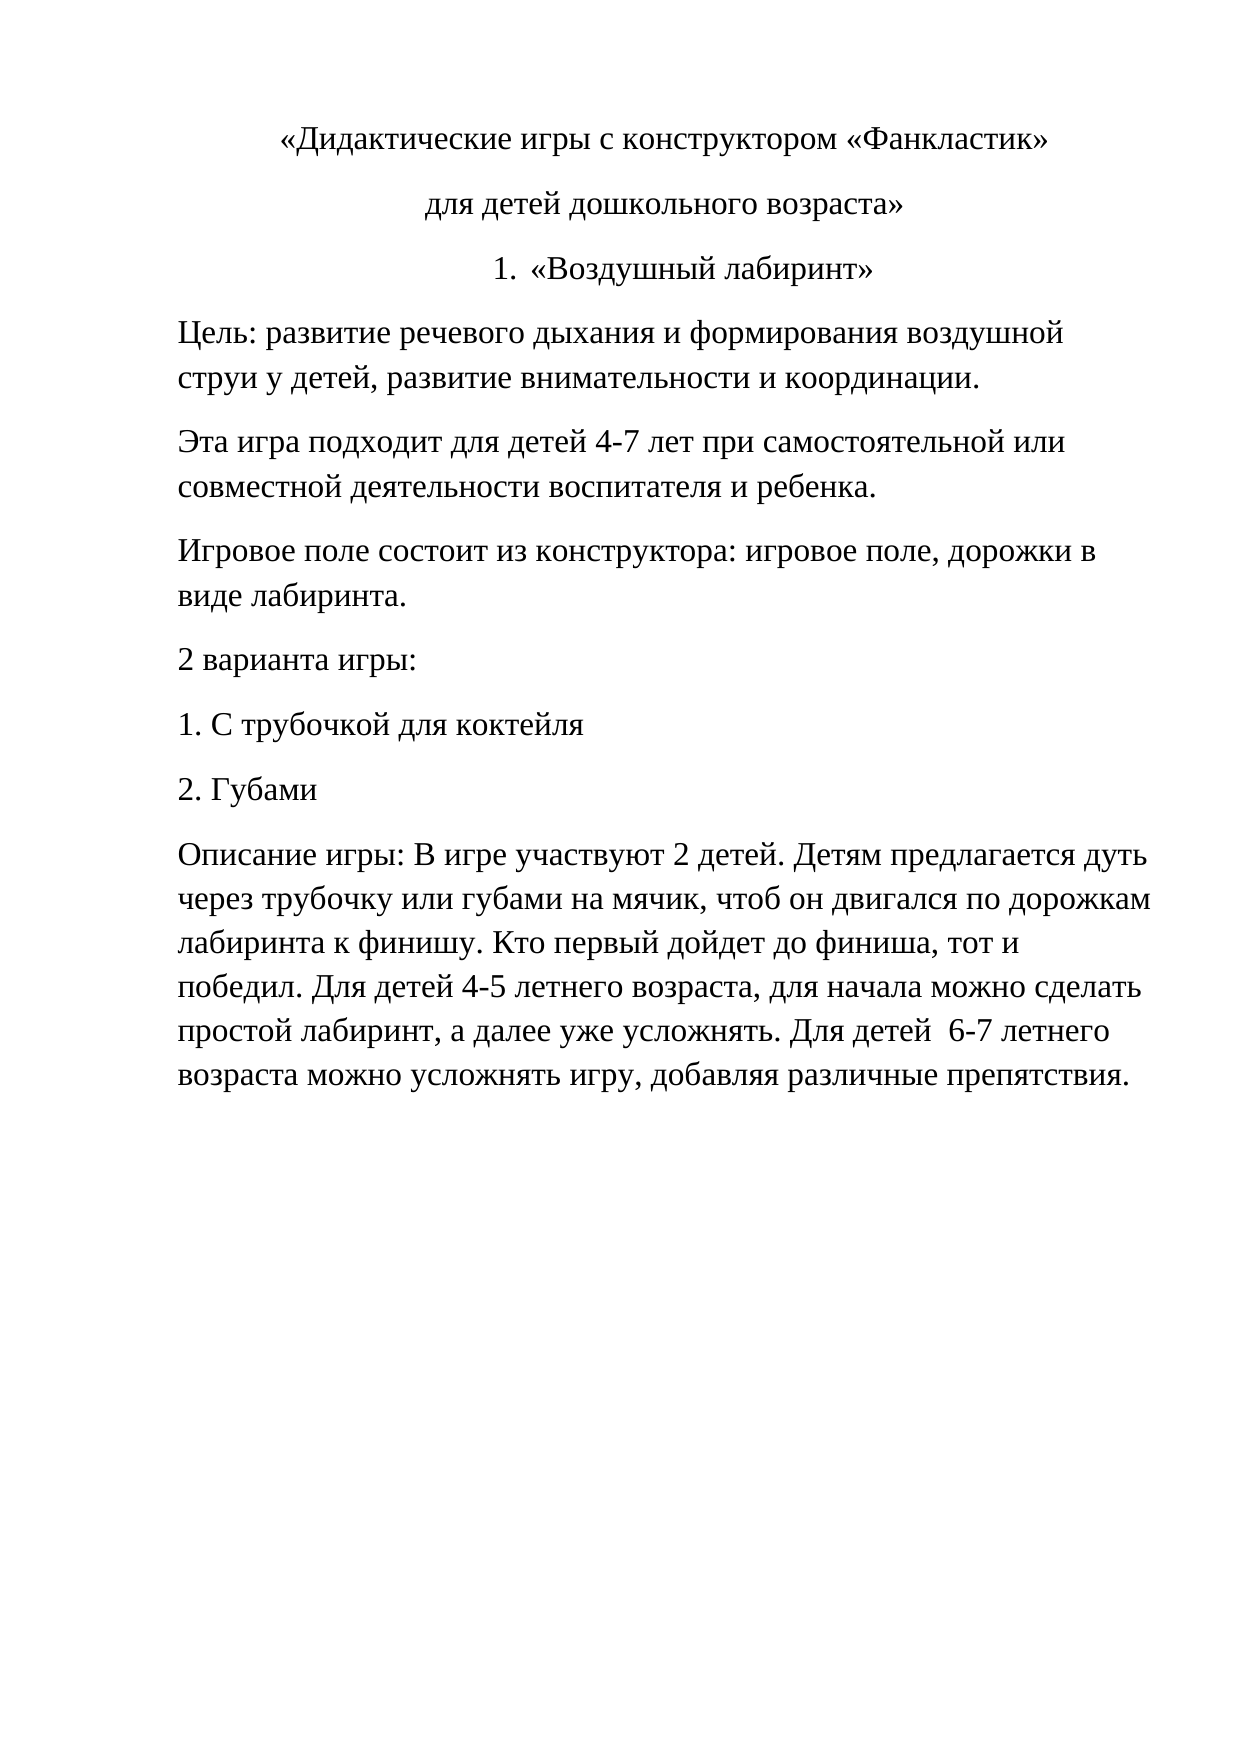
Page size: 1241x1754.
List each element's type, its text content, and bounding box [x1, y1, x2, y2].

text Игровое поле состоит из конструктора: игровое поле, дорожки в виде лабиринта. [177, 531, 1152, 613]
text 2. Губами [177, 769, 1152, 808]
text Эта игра подходит для детей 4-7 лет при самостоятельной или совместной деятельности воспитателя и ребенка. [177, 422, 1152, 504]
text для детей дошкольного возраста» [177, 183, 1152, 221]
list «Воздушный лабиринт» [215, 248, 1152, 286]
text 2 варианта игры: [177, 640, 1152, 678]
text Цель: развитие речевого дыхания и формирования воздушной струи у детей, развитие внимательности и координации. [177, 313, 1152, 395]
text «Дидактические игры с конструктором «Фанкластик» [177, 118, 1152, 156]
text 1. С трубочкой для коктейля [177, 704, 1152, 743]
text Описание игры: В игре участвуют 2 детей. Детям предлагается дуть через трубочку или губами на мячик, чтоб он двигался по дорожкам лабиринта к финишу. Кто первый дойдет до финиша, тот и победил. Для детей 4-5 летнего возраста, для начала можно сделать простой лабиринт, а далее уже усложнять. Для детей 6-7 летнего возраста можно усложнять игру, добавляя различные препятствия. [177, 834, 1152, 1093]
